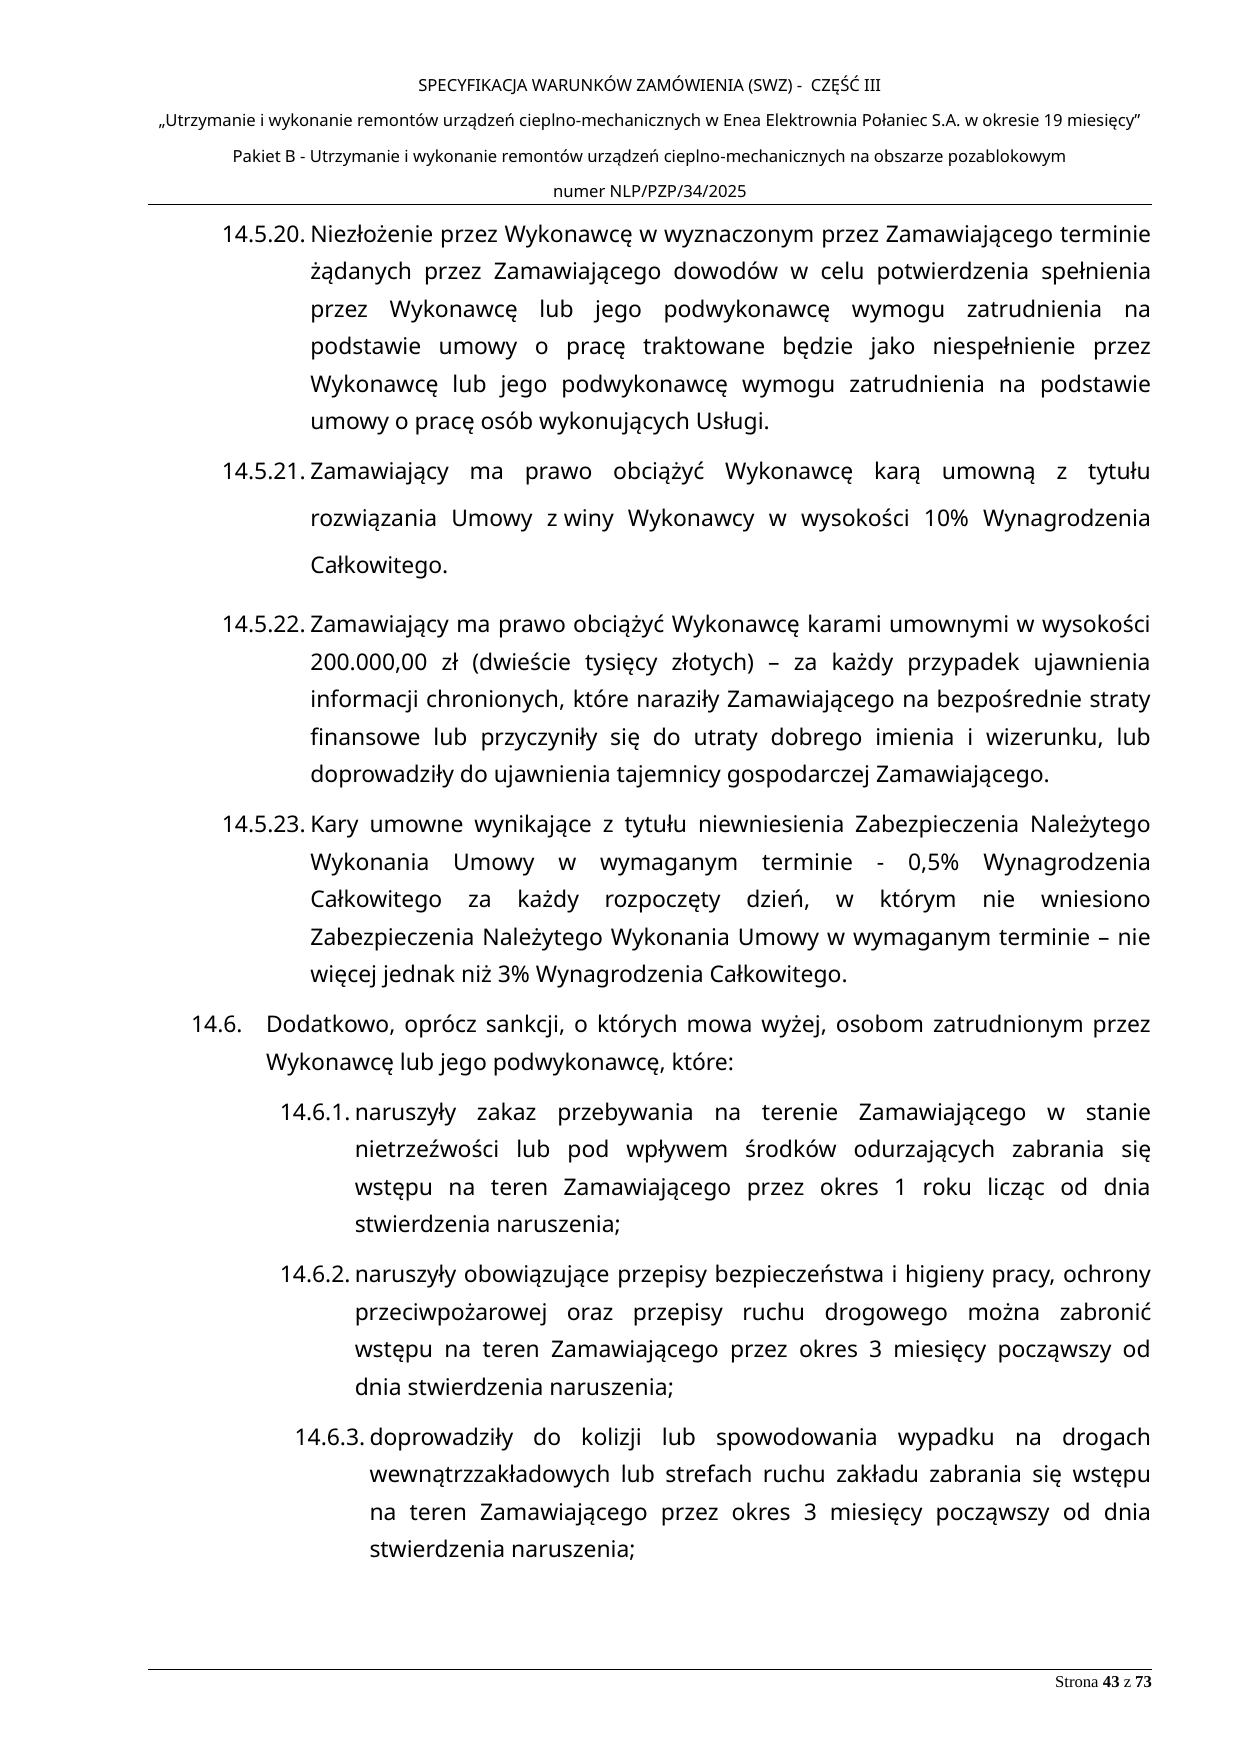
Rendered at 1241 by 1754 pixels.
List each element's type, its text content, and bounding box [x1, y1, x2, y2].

subtitle Kary umowne wynikające z tytułu niewniesienia Zabezpieczenia Należytego Wykonania Umowy w wymaganym terminie - 0,5% Wynagrodzenia Całkowitego za każdy rozpoczęty dzień, w którym nie wniesiono Zabezpieczenia Należytego Wykonania Umowy w wymaganym terminie – nie więcej jednak niż 3% Wynagrodzenia Całkowitego. [222, 808, 1152, 990]
subtitle naruszyły obowiązujące przepisy bezpieczeństwa i higieny pracy, ochrony przeciwpożarowej oraz przepisy ruchu drogowego można zabronić wstępu na teren Zamawiającego przez okres 3 miesięcy począwszy od dnia stwierdzenia naruszenia; [279, 1258, 1152, 1402]
subtitle naruszyły zakaz przebywania na terenie Zamawiającego w stanie nietrzeźwości lub pod wpływem środków odurzających zabrania się wstępu na teren Zamawiającego przez okres 1 roku licząc od dnia stwierdzenia naruszenia; [279, 1096, 1152, 1240]
subtitle doprowadziły do kolizji lub spowodowania wypadku na drogach wewnątrzzakładowych lub strefach ruchu zakładu zabrania się wstępu na teren Zamawiającego przez okres 3 miesięcy począwszy od dnia stwierdzenia naruszenia; [294, 1421, 1152, 1565]
subtitle Zamawiający ma prawo obciążyć Wykonawcę karami umownymi w wysokości 200.000,00 zł (dwieście tysięcy złotych) – za każdy przypadek ujawnienia informacji chronionych, które naraziły Zamawiającego na bezpośrednie straty finansowe lub przyczyniły się do utraty dobrego imienia i wizerunku, lub doprowadziły do ujawnienia tajemnicy gospodarczej Zamawiającego. [222, 608, 1152, 790]
subtitle Niezłożenie przez Wykonawcę w wyznaczonym przez Zamawiającego terminie żądanych przez Zamawiającego dowodów w celu potwierdzenia spełnienia przez Wykonawcę lub jego podwykonawcę wymogu zatrudnienia na podstawie umowy o pracę traktowane będzie jako niespełnienie przez Wykonawcę lub jego podwykonawcę wymogu zatrudnienia na podstawie umowy o pracę osób wykonujących Usługi. [222, 218, 1152, 437]
subtitle Dodatkowo, oprócz sankcji, o których mowa wyżej, osobom zatrudnionym przez Wykonawcę lub jego podwykonawcę, które: [191, 1008, 1152, 1077]
subtitle Zamawiający ma prawo obciążyć Wykonawcę karą umowną z tytułu rozwiązania Umowy z winy Wykonawcy w wysokości 10% Wynagrodzenia Całkowitego. [222, 455, 1152, 580]
